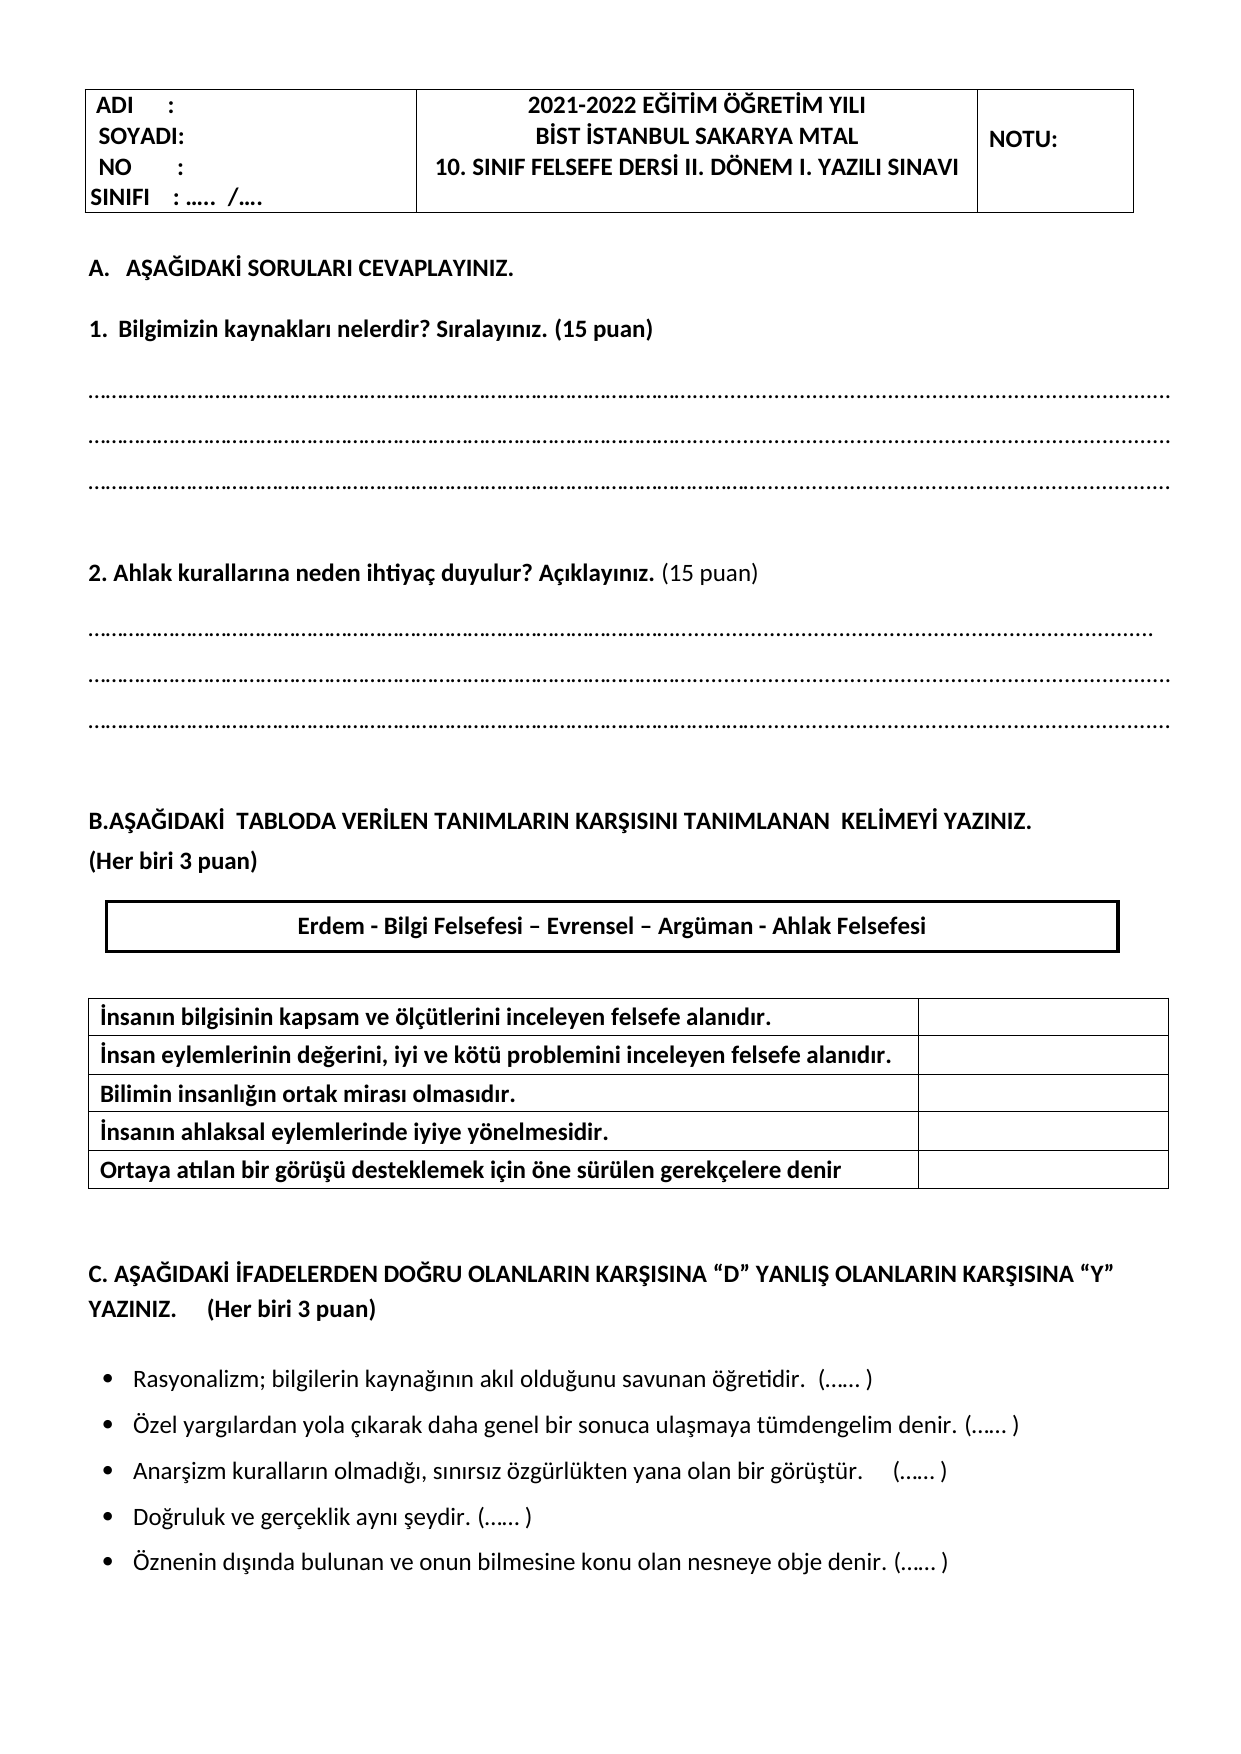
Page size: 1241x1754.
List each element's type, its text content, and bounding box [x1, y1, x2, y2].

text ……………………………………………………………………………………………............................................................................ [59, 658, 1181, 689]
list Bilgimizin kaynakları nelerdir? Sıralayınız. (15 puan) [89, 313, 1181, 343]
text …………………………………………………………………………………………............................................................................ [59, 612, 1181, 643]
list Öznenin dışında bulunan ve onun bilmesine konu olan nesneye obje denir. (…… ) [59, 1547, 1181, 1577]
text ………………………………………………………………………………………………………................................................................. [59, 465, 1181, 496]
list AŞAĞIDAKİ SORULARI CEVAPLAYINIZ. [88, 252, 1181, 282]
table_cell [919, 1075, 1168, 1111]
table_cell Ortaya atılan bir görüşü desteklemek için öne sürülen gerekçelere denir [89, 1151, 918, 1188]
table_cell Bilimin insanlığın ortak mirası olmasıdır. [89, 1075, 918, 1111]
list Özel yargılardan yola çıkarak daha genel bir sonuca ulaşmaya tümdengelim denir. (…… ) [59, 1409, 1181, 1440]
text ……………………………………………………………………………………………............................................................................ [59, 419, 1181, 450]
table_header NOTU: [978, 90, 1133, 212]
text B.AŞAĞIDAKİ TABLODA VERİLEN TANIMLARIN KARŞISINI TANIMLANAN KELİMEYİ YAZINIZ. [59, 795, 1181, 835]
list C. AŞAĞIDAKİ İFADELERDEN DOĞRU OLANLARIN KARŞISINA “D” YANLIŞ OLANLARIN KARŞISINA “Y” YAZINIZ. (Her biri 3 puan) [88, 1259, 1181, 1324]
table_header İnsanın bilgisinin kapsam ve ölçütlerini inceleyen felsefe alanıdır. [89, 999, 918, 1035]
list Anarşizm kuralların olmadığı, sınırsız özgürlükten yana olan bir görüştür. (…… ) [59, 1455, 1181, 1486]
table_header ADI : SOYADI: NO : SINIFI : ….. /…. [86, 90, 416, 212]
text ……………………………………………………………………………………………............................................................................ [59, 374, 1181, 404]
table_header 2021-2022 EĞİTİM ÖĞRETİM YILI BİST İSTANBUL SAKARYA MTAL 10. SINIF FELSEFE DERSİ II. DÖNEM I. YAZILI SINAVI [417, 90, 977, 212]
table_cell İnsanın ahlaksal eylemlerinde iyiye yönelmesidir. [89, 1112, 918, 1150]
list Doğruluk ve gerçeklik aynı şeydir. (…… ) [59, 1501, 1181, 1531]
table_cell [919, 1036, 1168, 1074]
table_cell İnsan eylemlerinin değerini, iyi ve kötü problemini inceleyen felsefe alanıdır. [89, 1036, 918, 1074]
text (Her biri 3 puan) [59, 835, 1181, 875]
text ………………………………………………………………………………………………………................................................................. [59, 704, 1181, 734]
table_cell [919, 1112, 1168, 1150]
list Rasyonalizm; bilgilerin kaynağının akıl olduğunu savunan öğretidir. (…… ) [59, 1364, 1181, 1394]
table_header [919, 999, 1168, 1035]
text 2. Ahlak kurallarına neden ihtiyaç duyulur? Açıklayınız. (15 puan) [59, 557, 1181, 587]
table_cell [919, 1151, 1168, 1188]
